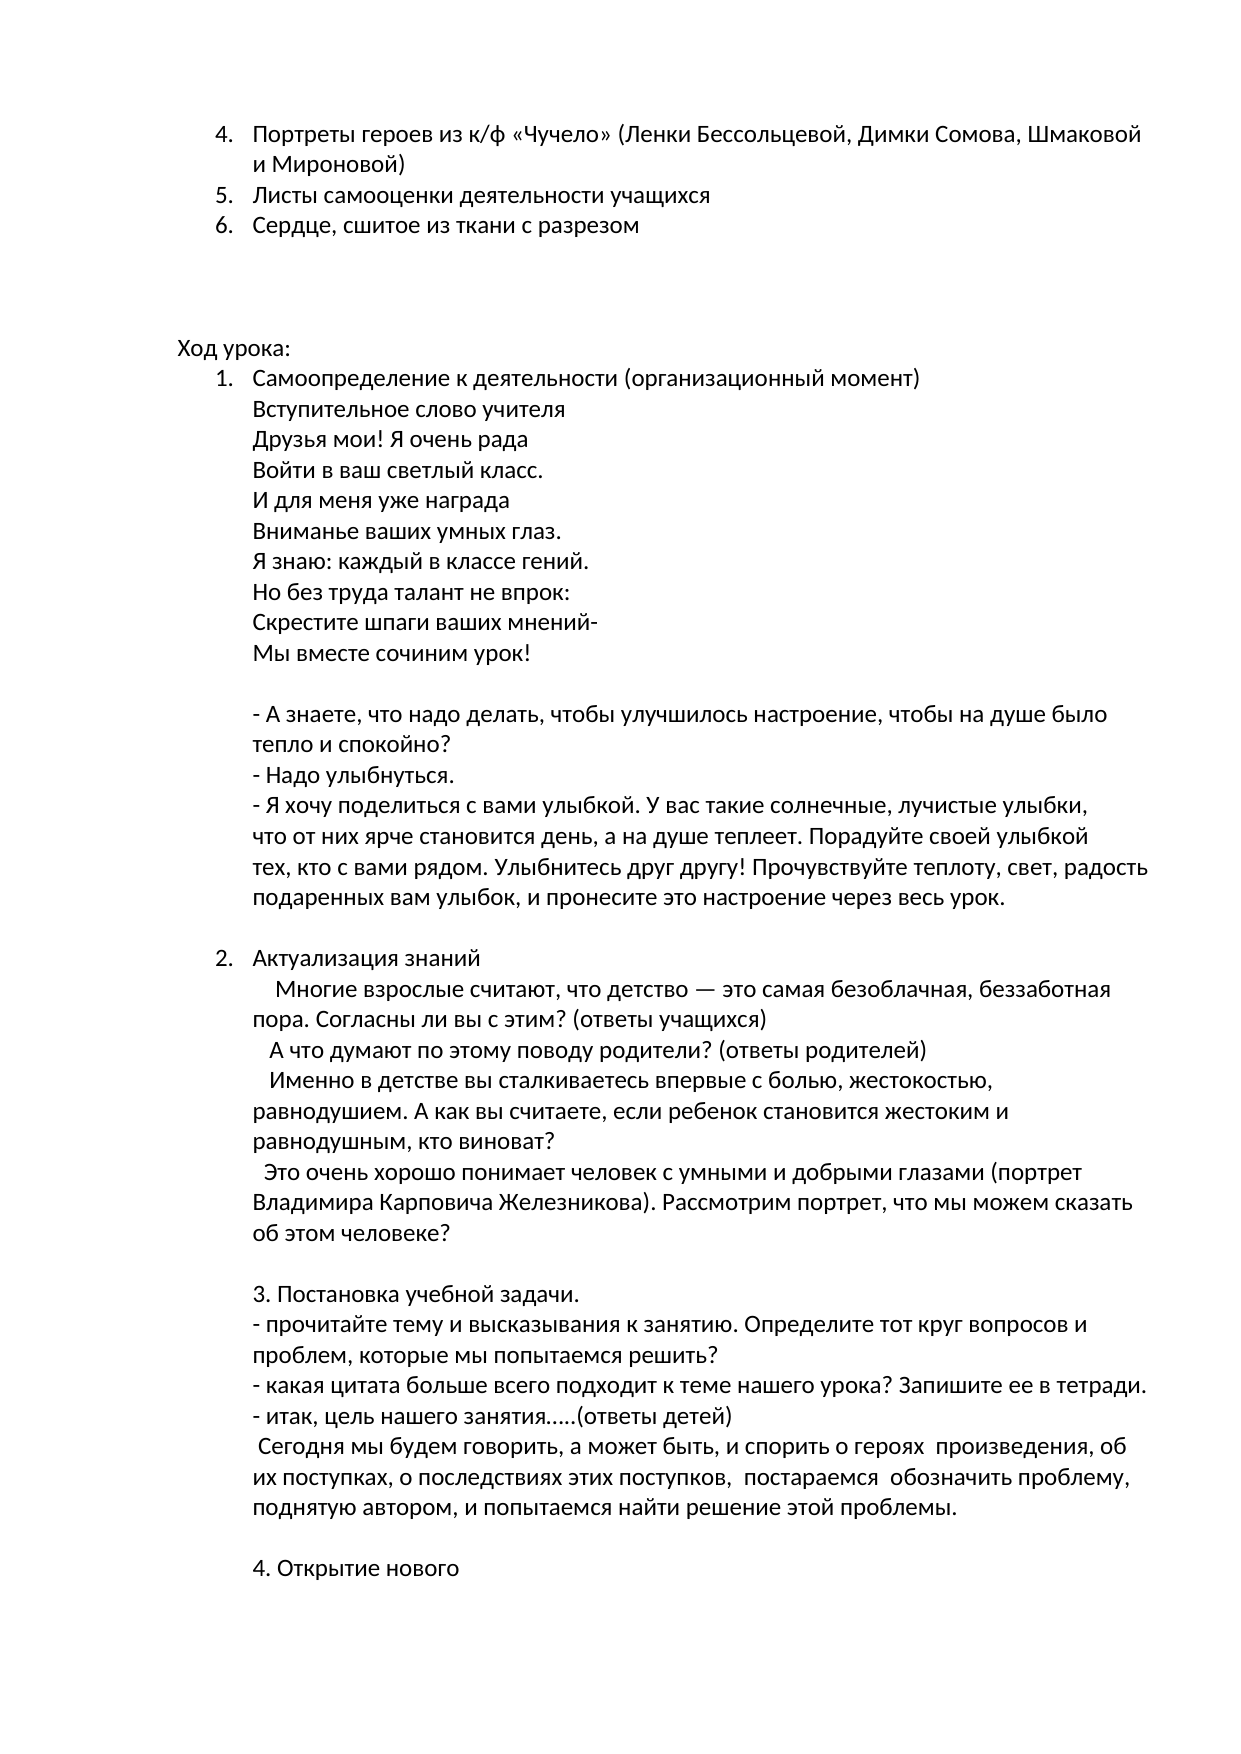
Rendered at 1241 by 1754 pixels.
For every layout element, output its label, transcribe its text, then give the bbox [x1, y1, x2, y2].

text что от них ярче становится день, а на душе теплеет. Порадуйте своей улыбкой [252, 820, 1152, 851]
text Вниманье ваших умных глаз. [252, 515, 1152, 545]
text - итак, цель нашего занятия…..(ответы детей) [252, 1400, 1152, 1431]
text - Я хочу поделиться с вами улыбкой. У вас такие солнечные, лучистые улыбки, [252, 789, 1152, 820]
text А что думают по этому поводу родители? (ответы родителей) [252, 1034, 1152, 1064]
text 3. Постановка учебной задачи. [252, 1278, 1152, 1308]
text - А знаете, что надо делать, чтобы улучшилось настроение, чтобы на душе было тепло и спокойно? [252, 698, 1152, 759]
text Друзья мои! Я очень рада [252, 423, 1152, 454]
text Именно в детстве вы сталкиваетесь впервые с болью, жестокостью, равнодушием. А как вы считаете, если ребенок становится жестоким и равнодушным, кто виноват? [252, 1064, 1152, 1156]
text Сегодня мы будем говорить, а может быть, и спорить о героях произведения, об их поступках, о последствиях этих поступков, постараемся обозначить проблему, поднятую автором, и попытаемся найти решение этой проблемы. [252, 1431, 1152, 1522]
list Портреты героев из к/ф «Чучело» (Ленки Бессольцевой, Димки Сомова, Шмаковой и Мироновой) [215, 118, 1152, 179]
text Войти в ваш светлый класс. [252, 454, 1152, 484]
text Но без труда талант не впрок: [252, 576, 1152, 606]
list Сердце, сшитое из ткани с разрезом [215, 210, 1152, 240]
text Мы вместе сочиним урок! [252, 637, 1152, 667]
text Ход урока: [177, 332, 1152, 362]
list Самоопределение к деятельности (организационный момент) [215, 362, 1152, 393]
text Вступительное слово учителя [252, 393, 1152, 423]
text - какая цитата больше всего подходит к теме нашего урока? Запишите ее в тетради. [252, 1369, 1152, 1400]
text тех, кто с вами рядом. Улыбнитесь друг другу! Прочувствуйте теплоту, свет, радость подаренных вам улыбок, и пронесите это настроение через весь урок. [252, 851, 1152, 912]
list Листы самооценки деятельности учащихся [215, 179, 1152, 210]
text Это очень хорошо понимает человек с умными и добрыми глазами (портрет Владимира Карповича Железникова). Рассмотрим портрет, что мы можем сказать об этом человеке? [252, 1156, 1152, 1247]
list Актуализация знаний [215, 942, 1152, 973]
text Скрестите шпаги ваших мнений- [252, 606, 1152, 637]
text Многие взрослые считают, что детство — это самая безоблачная, беззаботная пора. Согласны ли вы с этим? (ответы учащихся) [252, 973, 1152, 1034]
text И для меня уже награда [252, 484, 1152, 515]
text 4. Открытие нового [252, 1553, 1152, 1583]
text - прочитайте тему и высказывания к занятию. Определите тот круг вопросов и проблем, которые мы попытаемся решить? [252, 1308, 1152, 1369]
text Я знаю: каждый в классе гений. [252, 545, 1152, 576]
text - Надо улыбнуться. [252, 759, 1152, 789]
